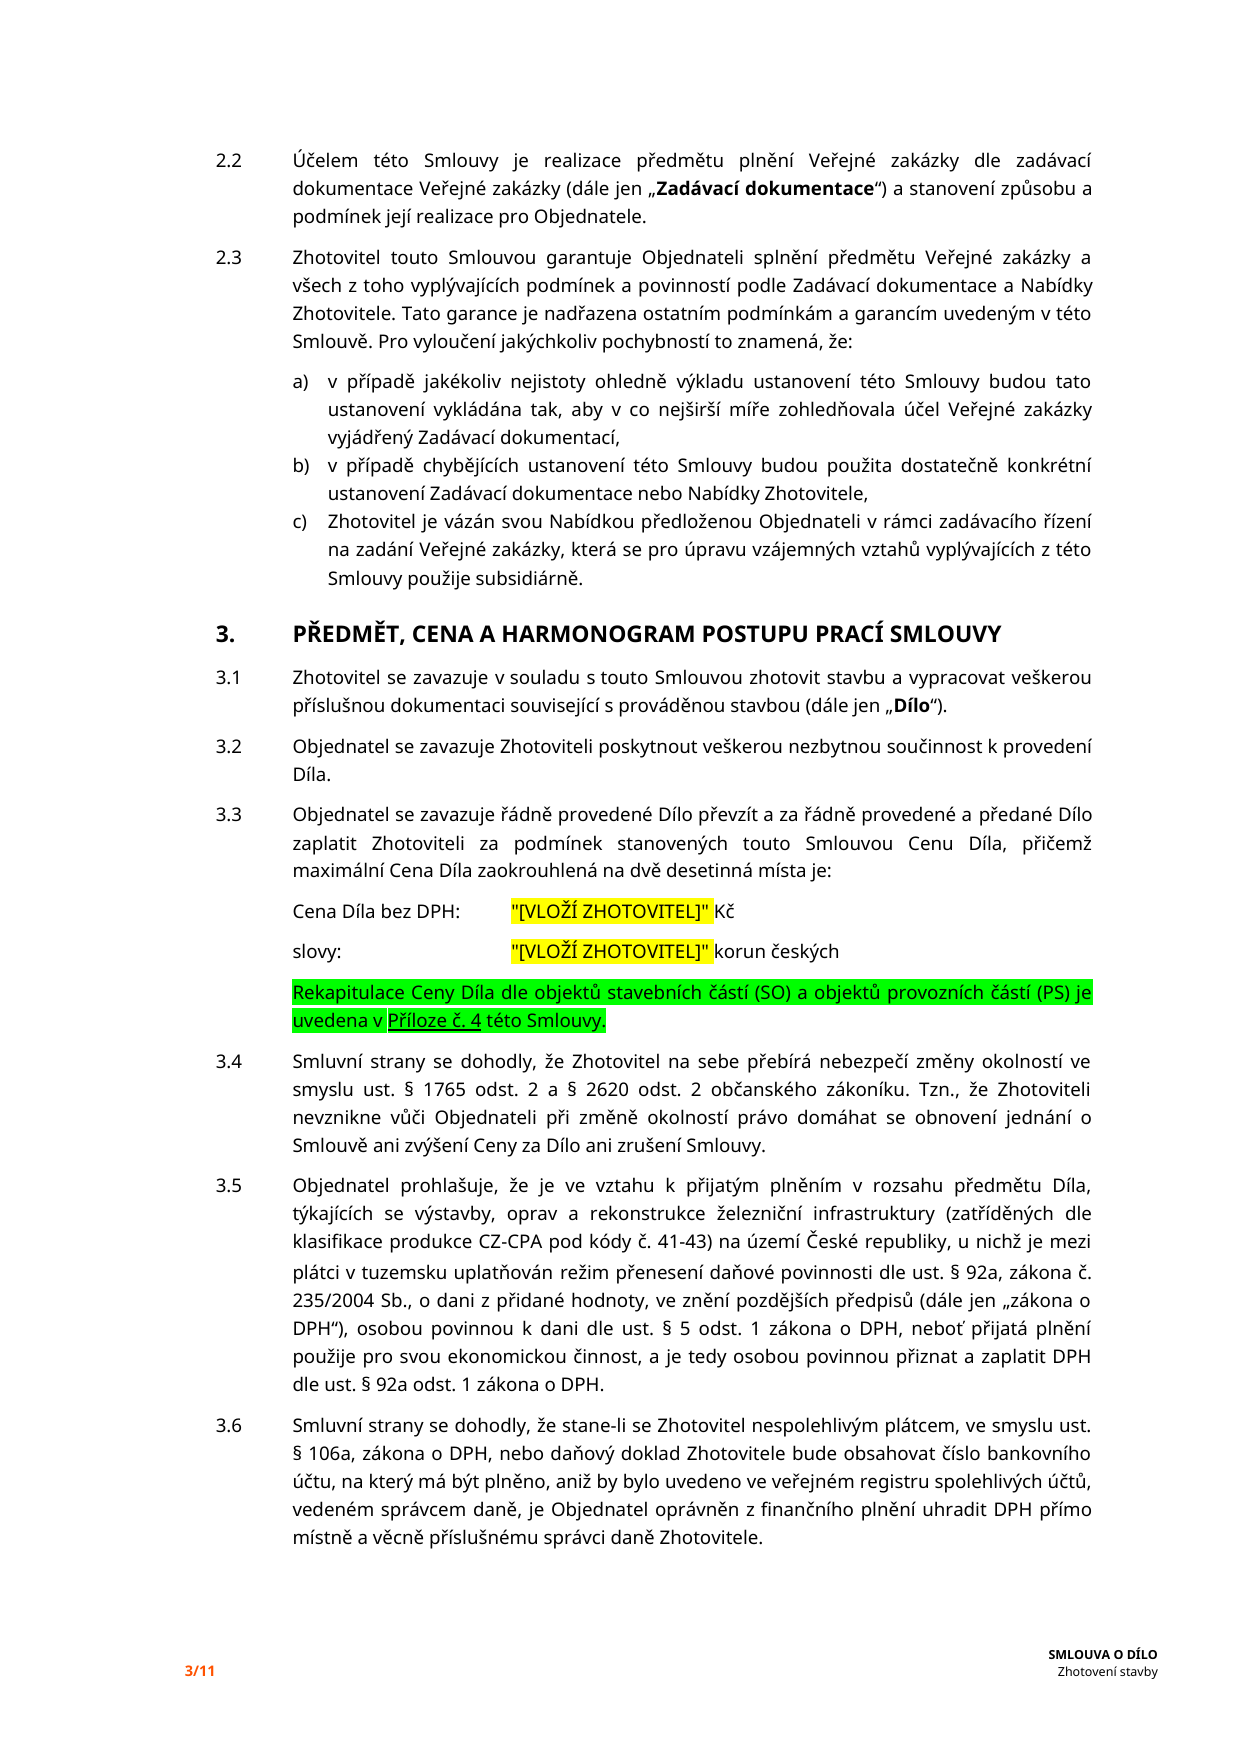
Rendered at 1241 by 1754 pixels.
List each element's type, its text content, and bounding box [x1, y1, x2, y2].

text Cena Díla bez DPH: Kč [714, 898, 1093, 924]
text slovy: korun českých [714, 939, 1093, 964]
text Zhotovitel touto Smlouvou garantuje Objednateli splnění předmětu Veřejné zakázky a všech z toho vyplývajících podmínek a povinností podle Zadávací dokumentace a Nabídky Zhotovitele. Tato garance je nadřazena ostatním podmínkám a garancím uvedeným v této Smlouvě. Pro vyloučení jakýchkoliv pochybností to znamená, že: [216, 244, 1093, 354]
text Objednatel prohlašuje, že je ve vztahu k přijatým plněním v rozsahu předmětu Díla, týkajících se výstavby, oprav a rekonstrukce železniční infrastruktury (zatříděných dle klasifikace produkce CZ-CPA pod kódy č. 41-43) na území České republiky, u nichž je mezi plátci v tuzemsku uplatňován režim přenesení daňové povinnosti dle ust. § 92a, zákona č. 235/2004 Sb., o dani z přidané hodnoty, ve znění pozdějších předpisů (dále jen „zákona o DPH“), osobou povinnou k dani dle ust. § 5 odst. 1 zákona o DPH, neboť přijatá plnění použije pro svou ekonomickou činnost, a je tedy osobou povinnou přiznat a zaplatit DPH dle ust. § 92a odst. 1 zákona o DPH. [216, 1172, 1093, 1397]
text Zhotovitel se zavazuje v souladu s touto Smlouvou zhotovit stavbu a vypracovat veškerou příslušnou dokumentaci související s prováděnou stavbou (dále jen „Dílo“). [216, 665, 1093, 718]
text Účelem této Smlouvy je realizace předmětu plnění Veřejné zakázky dle zadávací dokumentace Veřejné zakázky (dále jen „Zadávací dokumentace“) a stanovení způsobu a podmínek její realizace pro Objednatele. [216, 147, 1093, 229]
text Smluvní strany se dohodly, že stane-li se Zhotovitel nespolehlivým plátcem, ve smyslu ust. § 106a, zákona o DPH, nebo daňový doklad Zhotovitele bude obsahovat číslo bankovního účtu, na který má být plněno, aniž by bylo uvedeno ve veřejném registru spolehlivých účtů, vedeném správcem daně, je Objednatel oprávněn z finančního plnění uhradit DPH přímo místně a věcně příslušnému správci daně Zhotovitele. [216, 1412, 1093, 1549]
text v případě chybějících ustanovení této Smlouvy budou použita dostatečně konkrétní ustanovení Zadávací dokumentace nebo Nabídky Zhotovitele, [292, 453, 1093, 506]
text PŘEDMĚT, CENA A HARMONOGRAM POSTUPU PRACÍ SMLOUVY [216, 618, 1093, 649]
text slovy: korun českých [292, 939, 511, 964]
text Cena Díla bez DPH: Kč [292, 898, 511, 924]
text Objednatel se zavazuje Zhotoviteli poskytnout veškerou nezbytnou součinnost k provedení Díla. [216, 733, 1093, 787]
text Objednatel se zavazuje řádně provedené Dílo převzít a za řádně provedené a předané Dílo zaplatit Zhotoviteli za podmínek stanovených touto Smlouvou Cenu Díla, přičemž maximální Cena Díla zaokrouhlená na dvě desetinná místa je: [216, 802, 1093, 883]
text v případě jakékoliv nejistoty ohledně výkladu ustanovení této Smlouvy budou tato ustanovení vykládána tak, aby v co nejširší míře zohledňovala účel Veřejné zakázky vyjádřený Zadávací dokumentací, [292, 369, 1093, 450]
text Rekapitulace Ceny Díla dle objektů stavebních částí (SO) a objektů provozních částí (PS) je uvedena v Příloze č. 4 této Smlouvy. [292, 1005, 1093, 1033]
text Smluvní strany se dohodly, že Zhotovitel na sebe přebírá nebezpečí změny okolností ve smyslu ust. § 1765 odst. 2 a § 2620 odst. 2 občanského zákoníku. Tzn., že Zhotoviteli nevznikne vůči Objednateli při změně okolností právo domáhat se obnovení jednání o Smlouvě ani zvýšení Ceny za Dílo ani zrušení Smlouvy. [216, 1048, 1093, 1157]
text Zhotovitel je vázán svou Nabídkou předloženou Objednateli v rámci zadávacího řízení na zadání Veřejné zakázky, která se pro úpravu vzájemných vztahů vyplývajících z této Smlouvy použije subsidiárně. [292, 509, 1093, 590]
